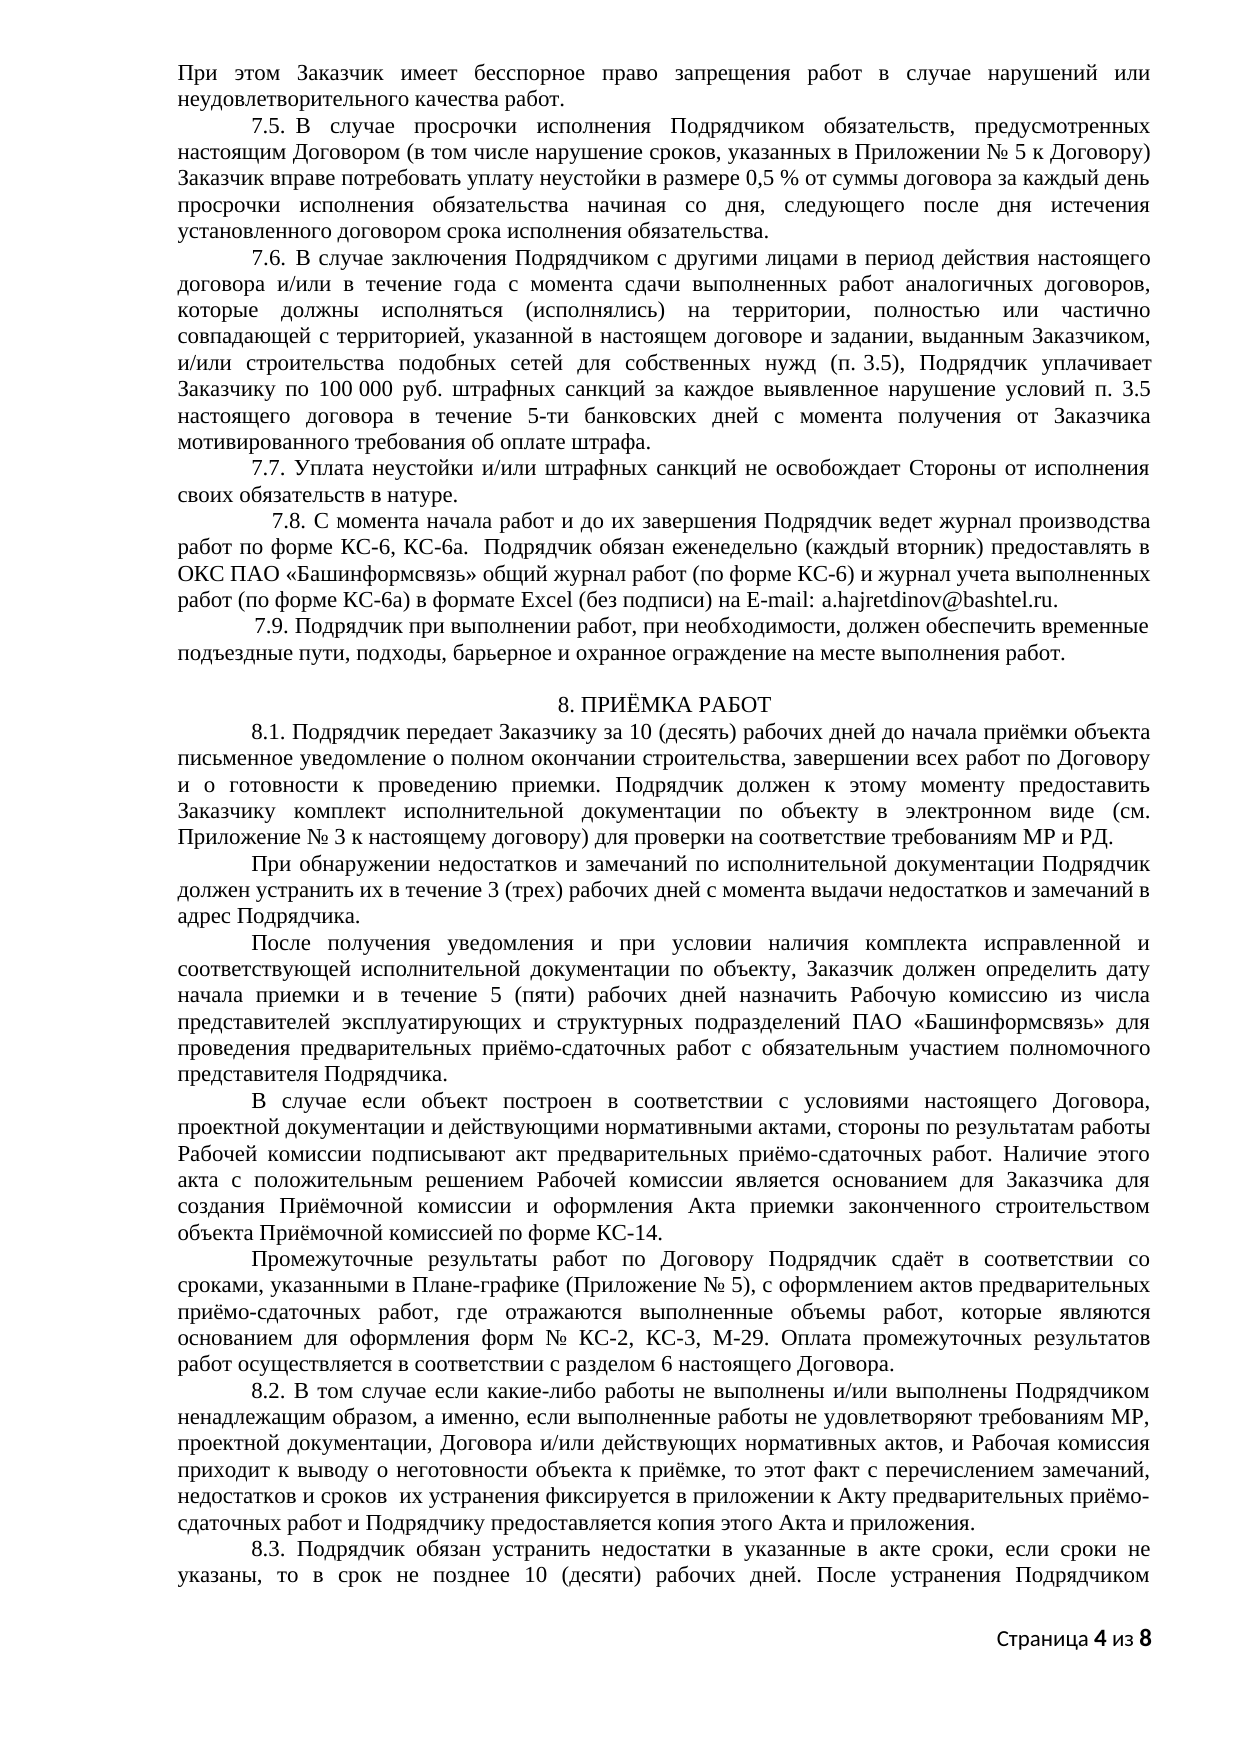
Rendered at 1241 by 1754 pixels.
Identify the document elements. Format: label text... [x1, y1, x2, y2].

text 8. ПРИЁМКА РАБОТ [177, 692, 1152, 718]
text 7.8. С момента начала работ и до их завершения Подрядчик ведет журнал производства работ по форме КС-6, КС-6а. Подрядчик обязан еженедельно (каждый вторник) предоставлять в ОКС ПАО «Башинформсвязь» общий журнал работ (по форме КС-6) и журнал учета выполненных работ (по форме КС-6а) в формате Excel (без подписи) на E-mail: a.hajretdinov@bashtel.ru. [177, 507, 1152, 612]
text 7.5. В случае просрочки исполнения Подрядчиком обязательств, предусмотренных настоящим Договором (в том числе нарушение сроков, указанных в Приложении № 5 к Договору) Заказчик вправе потребовать уплату неустойки в размере 0,5 % от суммы договора за каждый день просрочки исполнения обязательства начиная со дня, следующего после дня истечения установленного договором срока исполнения обязательства. [177, 112, 1152, 243]
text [177, 1535, 1152, 1588]
text При обнаружении недостатков и замечаний по исполнительной документации Подрядчик должен устранить их в течение 3 (трех) рабочих дней с момента выдачи недостатков и замечаний в адрес Подрядчика. [177, 850, 1152, 929]
text В случае если объект построен в соответствии с условиями настоящего Договора, проектной документации и действующими нормативными актами, стороны по результатам работы Рабочей комиссии подписывают акт предварительных приёмо-сдаточных работ. Наличие этого акта с положительным решением Рабочей комиссии является основанием для Заказчика для создания Приёмочной комиссии и оформления Акта приемки законченного строительством объекта Приёмочной комиссией по форме КС-14. [177, 1087, 1152, 1245]
text 7.9. Подрядчик при выполнении работ, при необходимости, должен обеспечить временные подъездные пути, подходы, барьерное и охранное ограждение на месте выполнения работ. [177, 612, 1152, 665]
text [177, 59, 1152, 112]
text 7.6. В случае заключения Подрядчиком с другими лицами в период действия настоящего договора и/или в течение года с момента сдачи выполненных работ аналогичных договоров, которые должны исполняться (исполнялись) на территории, полностью или частично совпадающей с территорией, указанной в настоящем договоре и задании, выданным Заказчиком, и/или строительства подобных сетей для собственных нужд (п. 3.5), Подрядчик уплачивает Заказчику по 100 000 руб. штрафных санкций за каждое выявленное нарушение условий п. 3.5 настоящего договора в течение 5-ти банковских дней с момента получения от Заказчика мотивированного требования об оплате штрафа. [177, 243, 1152, 454]
text 8.2. В том случае если какие-либо работы не выполнены и/или выполнены Подрядчиком ненадлежащим образом, а именно, если выполненные работы не удовлетворяют требованиям МР, проектной документации, Договора и/или действующих нормативных актов, и Рабочая комиссия приходит к выводу о неготовности объекта к приёмке, то этот факт с перечислением замечаний, недостатков и сроков их устранения фиксируется в приложении к Акту предварительных приёмо-сдаточных работ и Подрядчику предоставляется копия этого Акта и приложения. [177, 1377, 1152, 1535]
text После получения уведомления и при условии наличия комплекта исправленной и соответствующей исполнительной документации по объекту, Заказчик должен определить дату начала приемки и в течение 5 (пяти) рабочих дней назначить Рабочую комиссию из числа представителей эксплуатирующих и структурных подразделений ПАО «Башинформсвязь» для проведения предварительных приёмо-сдаточных работ с обязательным участием полномочного представителя Подрядчика. [177, 929, 1152, 1087]
text 8.1. Подрядчик передает Заказчику за 10 (десять) рабочих дней до начала приёмки объекта письменное уведомление о полном окончании строительства, завершении всех работ по Договору и о готовности к проведению приемки. Подрядчик должен к этому моменту предоставить Заказчику комплект исполнительной документации по объекту в электронном виде (см. Приложение № 3 к настоящему договору) для проверки на соответствие требованиям МР и РД. [177, 718, 1152, 850]
text 7.7. Уплата неустойки и/или штрафных санкций не освобождает Стороны от исполнения своих обязательств в натуре. [177, 454, 1152, 507]
text Промежуточные результаты работ по Договору Подрядчик сдаёт в соответствии со сроками, указанными в Плане-графике (Приложение № 5), с оформлением актов предварительных приёмо-сдаточных работ, где отражаются выполненные объемы работ, которые являются основанием для оформления форм № КС-2, КС-3, М-29. Оплата промежуточных результатов работ осуществляется в соответствии с разделом 6 настоящего Договора. [177, 1245, 1152, 1377]
